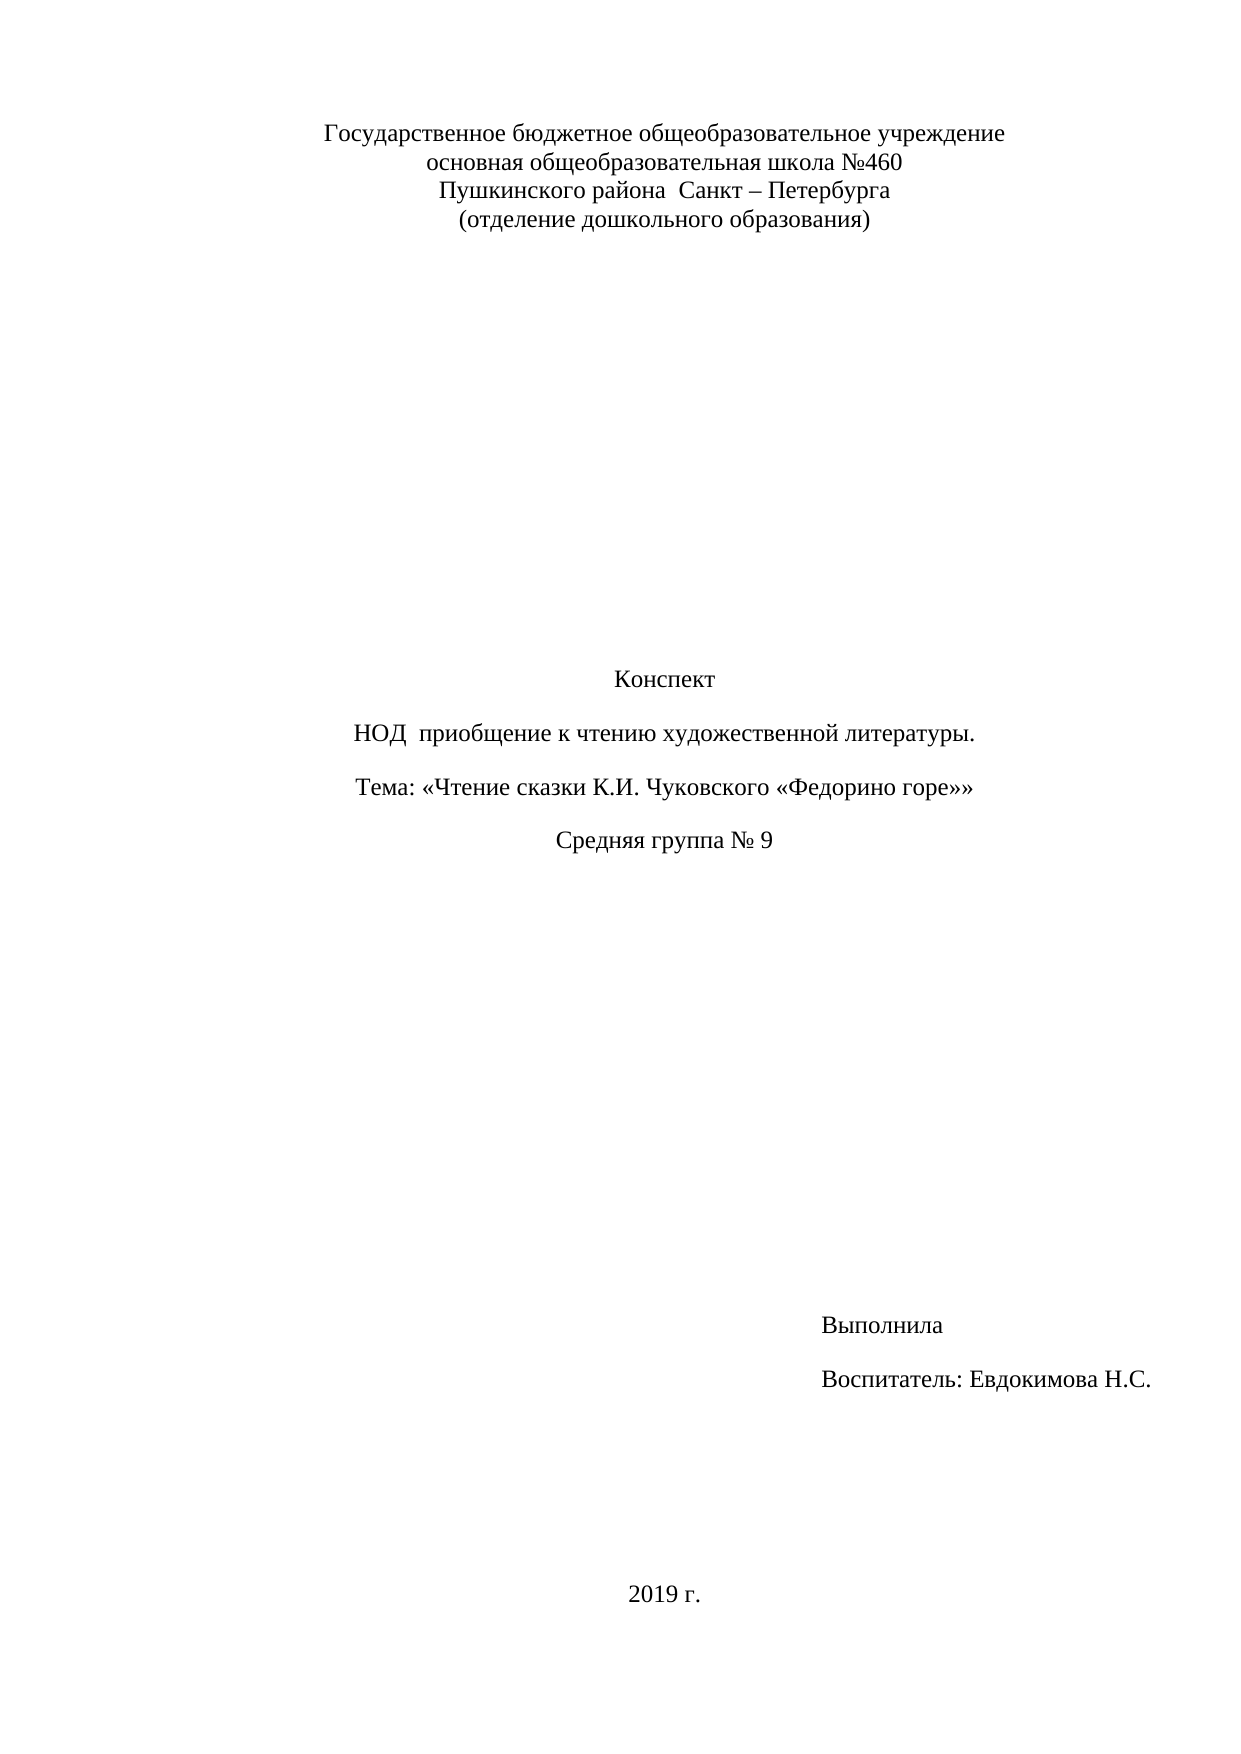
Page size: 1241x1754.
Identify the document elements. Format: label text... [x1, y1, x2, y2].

text Конспект [177, 664, 1152, 693]
text (отделение дошкольного образования) [177, 204, 1152, 233]
text основная общеобразовательная школа №460 [177, 147, 1152, 176]
text Государственное бюджетное общеобразовательное учреждение [177, 118, 1152, 147]
text НОД приобщение к чтению художественной литературы. [177, 718, 1152, 747]
text Воспитатель: Евдокимова Н.С. [177, 1364, 1152, 1393]
text Тема: «Чтение сказки К.И. Чуковского «Федорино горе»» [177, 772, 1152, 800]
text Средняя группа № 9 [177, 826, 1152, 854]
text 2019 г. [177, 1579, 1152, 1608]
text Выполнила [177, 1310, 1152, 1339]
text Пушкинского района Санкт – Петербурга [177, 176, 1152, 204]
